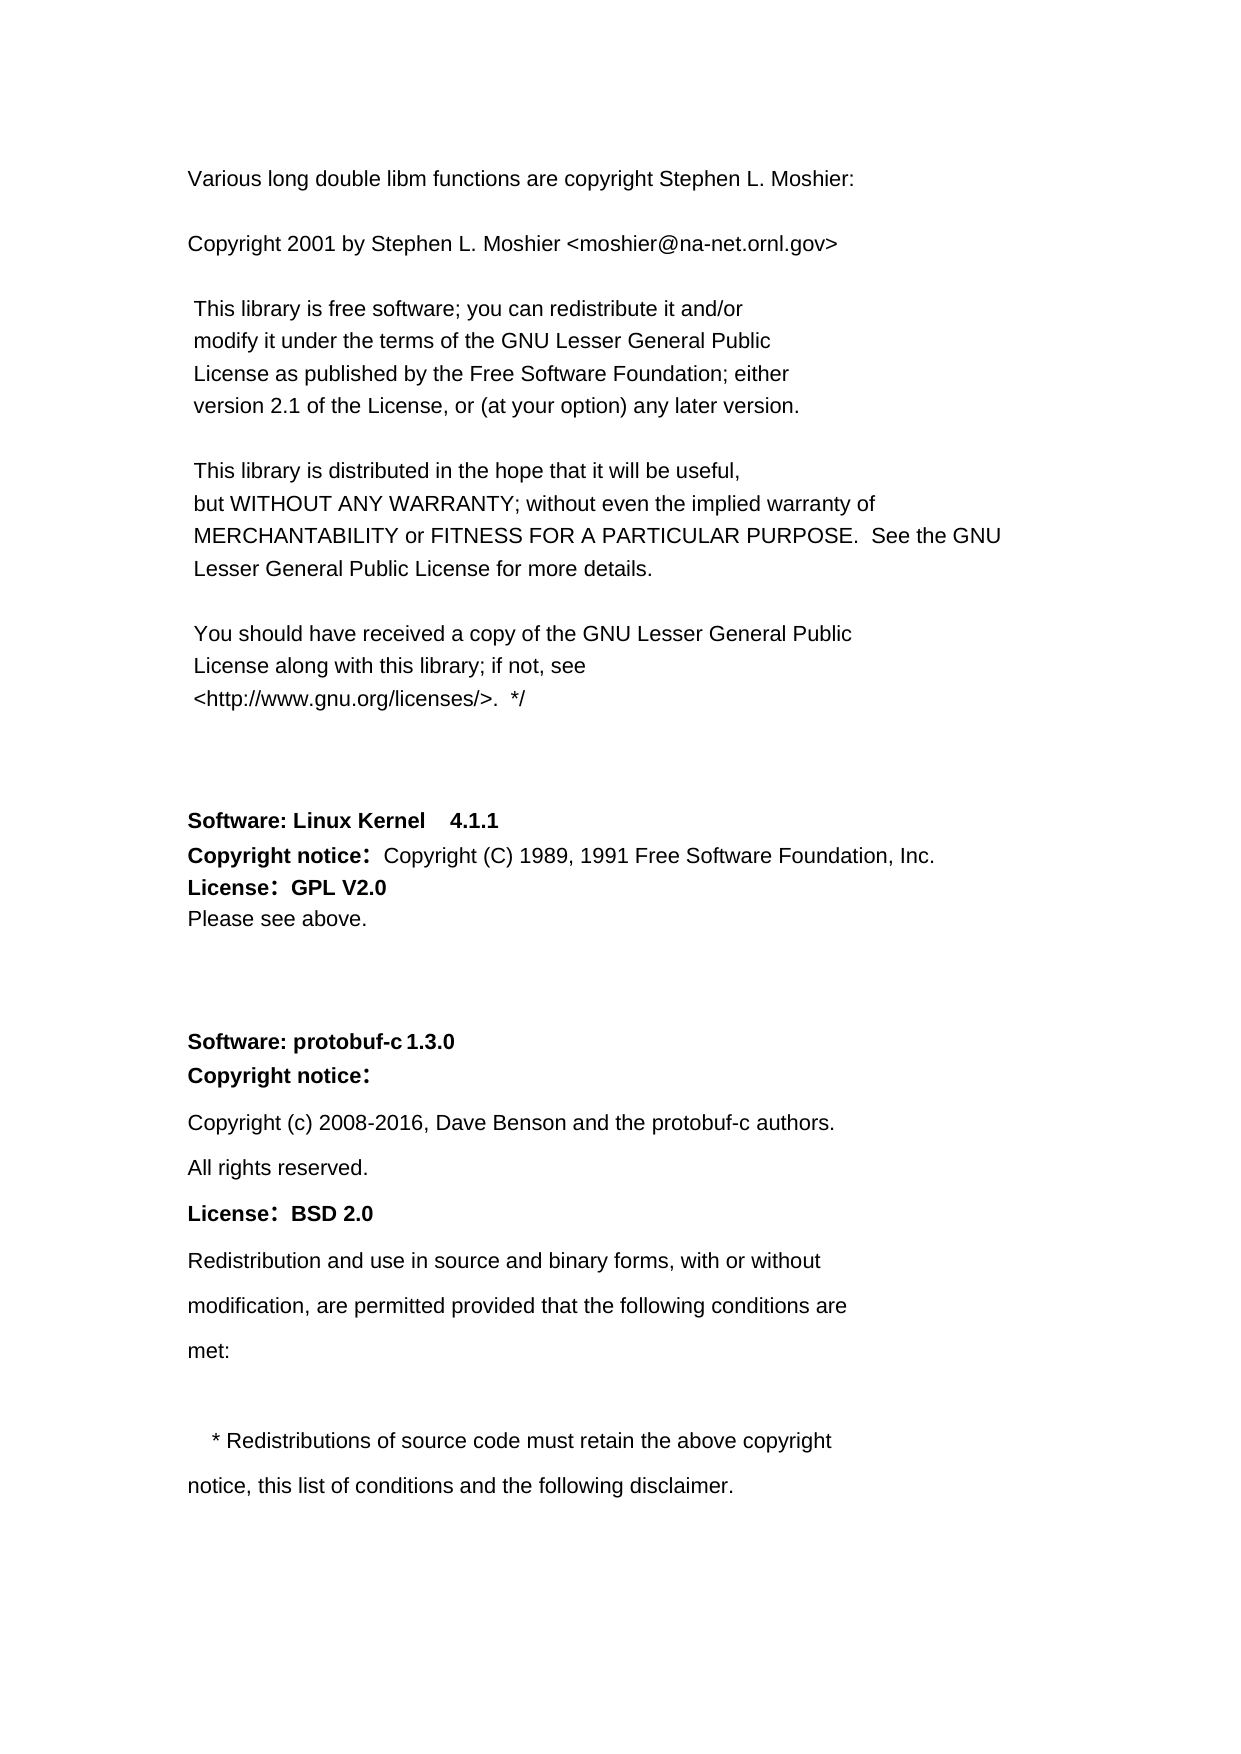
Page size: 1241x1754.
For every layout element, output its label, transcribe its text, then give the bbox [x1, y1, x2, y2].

text License：GPL V2.0 [187, 870, 1053, 902]
text but WITHOUT ANY WARRANTY; without even the implied warranty of [187, 487, 1053, 519]
text modify it under the terms of the GNU Lesser General Public [187, 324, 1053, 357]
text Please see above. [187, 902, 1053, 935]
text <http://www.gnu.org/licenses/>. */ [187, 682, 1053, 714]
text Lesser General Public License for more details. [187, 552, 1053, 584]
text Various long double libm functions are copyright Stephen L. Moshier: [187, 162, 1053, 194]
text You should have received a copy of the GNU Lesser General Public [187, 617, 1053, 649]
text version 2.1 of the License, or (at your option) any later version. [187, 389, 1053, 422]
text MERCHANTABILITY or FITNESS FOR A PARTICULAR PURPOSE. See the GNU [187, 519, 1053, 552]
text License as published by the Free Software Foundation; either [187, 357, 1053, 389]
text Copyright 2001 by Stephen L. Moshier <moshier@na-net.ornl.gov> [187, 227, 1053, 259]
text This library is free software; you can redistribute it and/or [187, 292, 1053, 324]
text This library is distributed in the hope that it will be useful, [187, 454, 1053, 487]
text Redistribution and use in source and binary forms, with or without [187, 1244, 1053, 1277]
text * Redistributions of source code must retain the above copyright [187, 1425, 1053, 1457]
title Software: protobuf-c 1.3.0 [187, 1025, 1053, 1057]
text Copyright notice：Copyright (C) 1989, 1991 Free Software Foundation, Inc. [187, 837, 1053, 870]
text License along with this library; if not, see [187, 649, 1053, 682]
text License：BSD 2.0 [187, 1196, 1053, 1228]
title Software: Linux Kernel 4.1.1 [187, 805, 1053, 837]
text Copyright notice： [187, 1057, 1053, 1090]
text All rights reserved. [187, 1151, 1053, 1183]
text modification, are permitted provided that the following conditions are [187, 1289, 1053, 1322]
text Copyright (c) 2008-2016, Dave Benson and the protobuf-c authors. [187, 1106, 1053, 1138]
text notice, this list of conditions and the following disclaimer. [187, 1470, 1053, 1502]
text met: [187, 1334, 1053, 1367]
